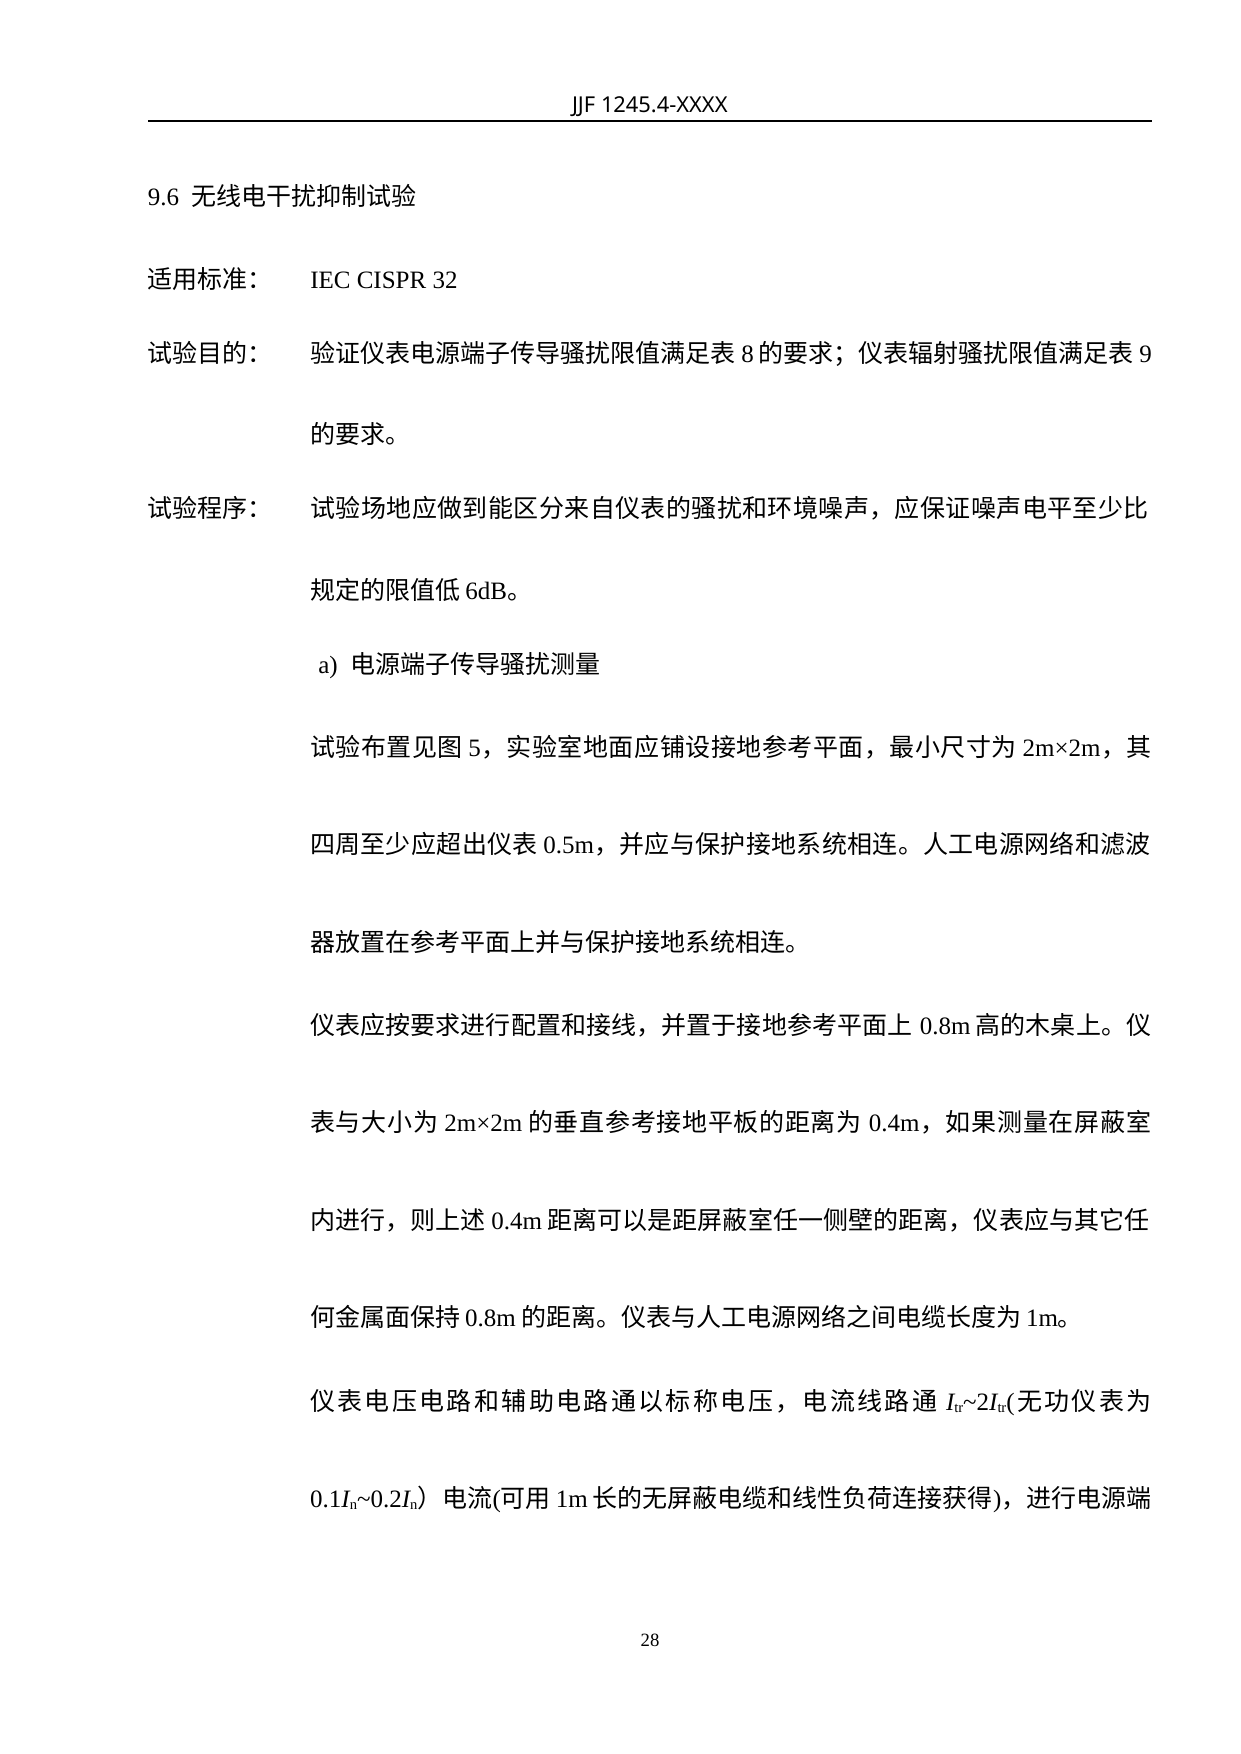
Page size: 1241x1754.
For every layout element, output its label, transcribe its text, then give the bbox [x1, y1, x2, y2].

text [310, 1367, 1152, 1529]
text 试验目的： 验证仪表电源端子传导骚扰限值满足表8的要求；仪表辐射骚扰限值满足表9的要求。 [148, 319, 1152, 465]
text a) 电源端子传导骚扰测量 [310, 630, 1152, 695]
text 9.6 无线电干扰抑制试验 [148, 162, 1152, 227]
text 仪表应按要求进行配置和接线，并置于接地参考平面上0.8m高的木桌上。仪表与大小为2m×2m的垂直参考接地平板的距离为0.4m，如果测量在屏蔽室内进行，则上述0.4m距离可以是距屏蔽室任一侧壁的距离，仪表应与其它任何金属面保持0.8m的距离。仪表与人工电源网络之间电缆长度为1m。 [310, 991, 1152, 1348]
text 试验程序： 试验场地应做到能区分来自仪表的骚扰和环境噪声，应保证噪声电平至少比规定的限值低6dB。 [148, 474, 1152, 621]
text 适用标准： IEC CISPR 32 [148, 245, 1152, 310]
text 试验布置见图5，实验室地面应铺设接地参考平面，最小尺寸为2m×2m，其四周至少应超出仪表0.5m，并应与保护接地系统相连。人工电源网络和滤波器放置在参考平面上并与保护接地系统相连。 [310, 713, 1152, 973]
